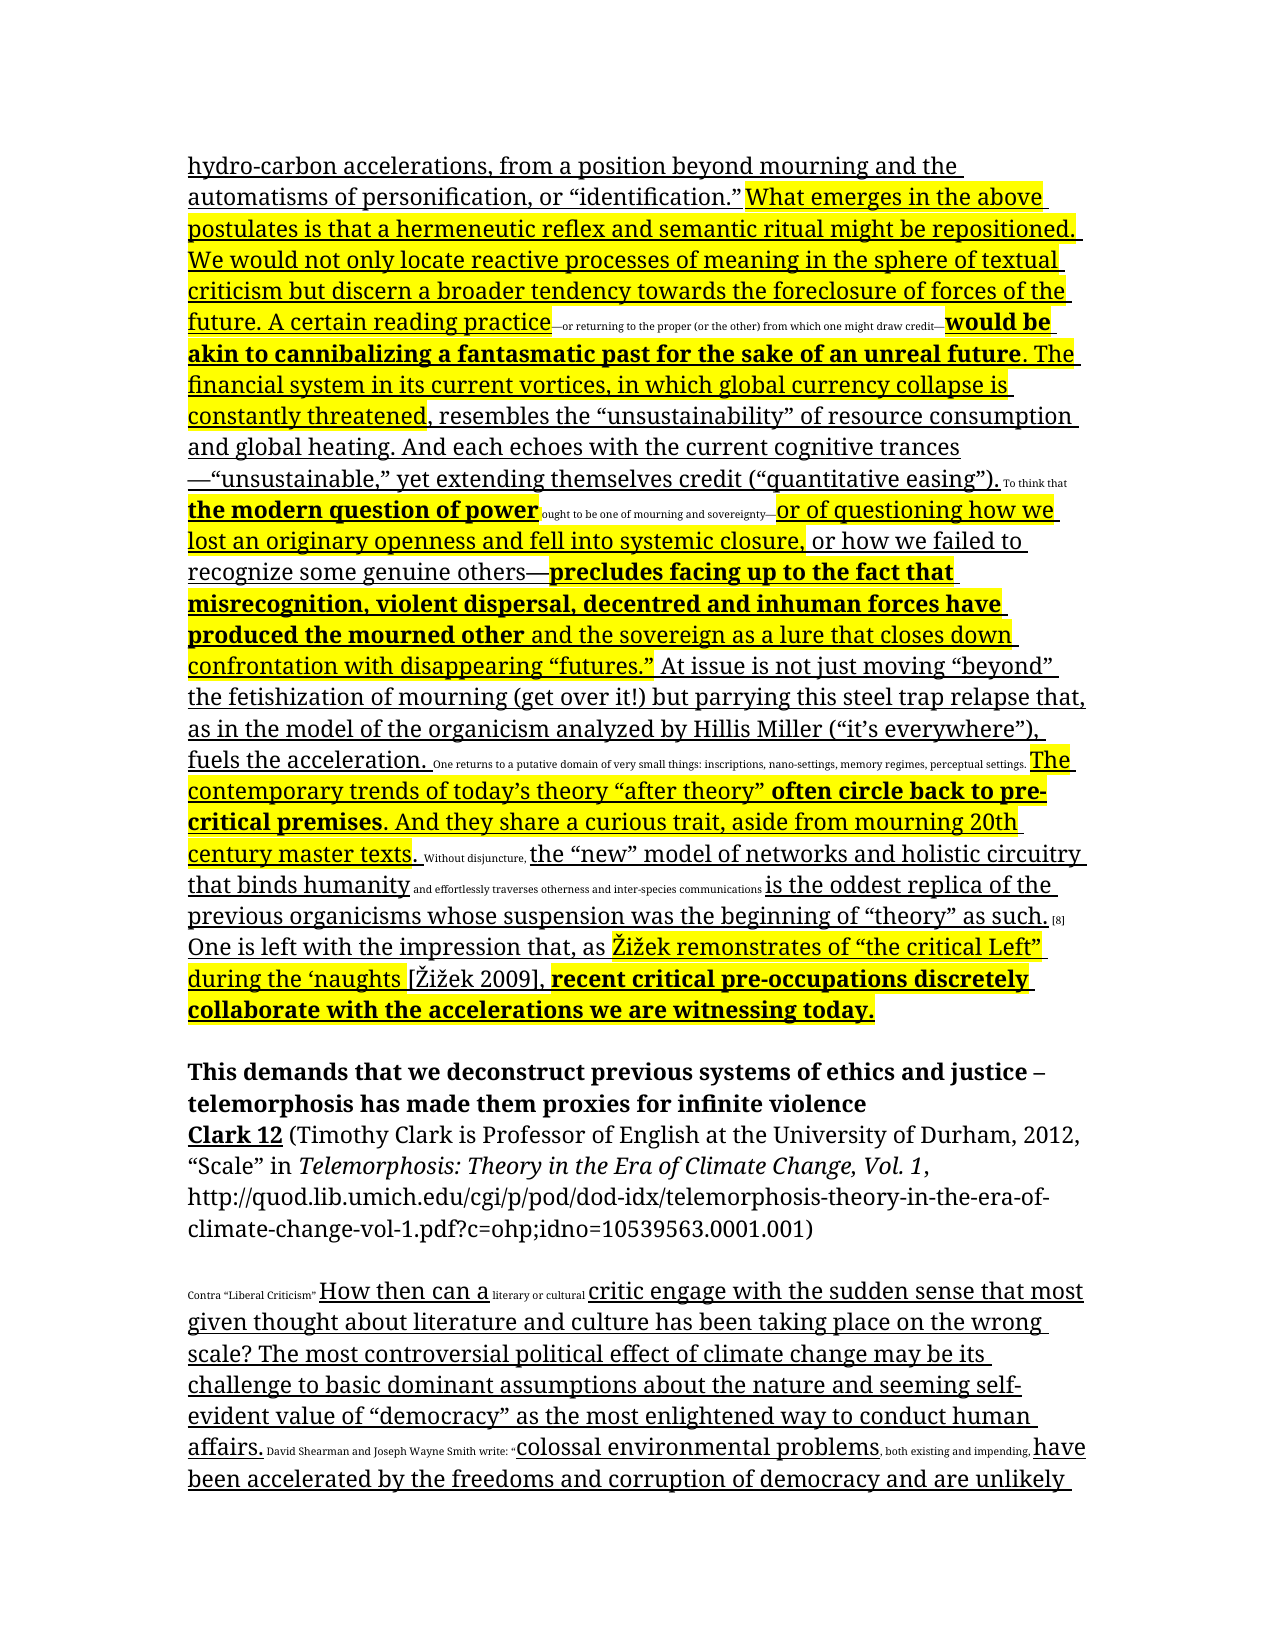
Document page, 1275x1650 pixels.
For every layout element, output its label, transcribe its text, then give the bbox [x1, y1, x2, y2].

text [187, 1275, 1087, 1494]
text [187, 150, 1087, 1025]
text This demands that we deconstruct previous systems of ethics and justice – telemorphosis has made them proxies for infinite violence [187, 1056, 1087, 1119]
text Clark 12 (Timothy Clark is Professor of English at the University of Durham, 2012, “Scale” in Telemorphosis: Theory in the Era of Climate Change, Vol. 1, http://quod.lib.umich.edu/cgi/p/pod/dod-idx/telemorphosis-theory-in-the-era-of-climate-change-vol-1.pdf?c=ohp;idno=10539563.0001.001) [187, 1119, 1087, 1244]
